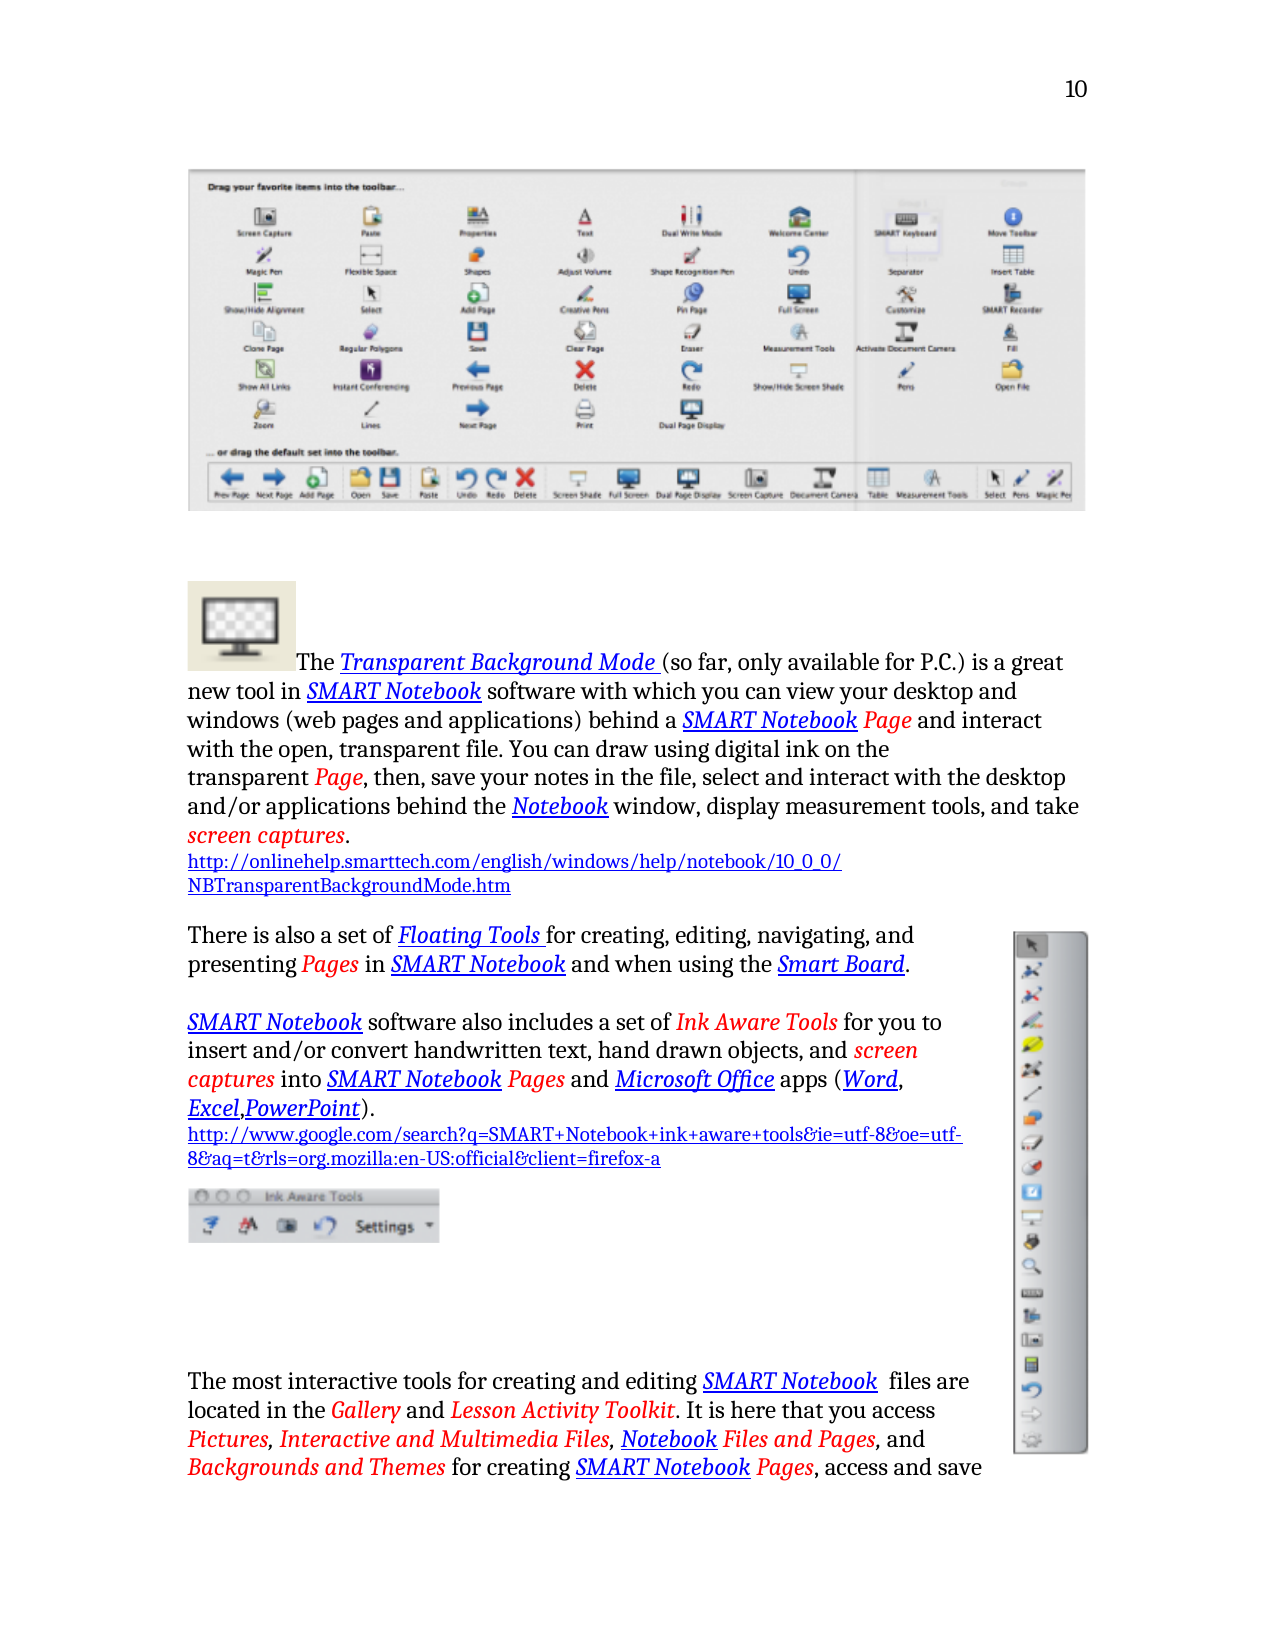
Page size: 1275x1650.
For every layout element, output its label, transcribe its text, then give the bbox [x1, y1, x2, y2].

picture [187, 1187, 442, 1240]
picture [1012, 930, 1090, 1451]
picture [187, 168, 1087, 510]
text There is also a set of Floating Tools for creating, editing, navigating, and presenting Pages in SMART Notebook and when using the Smart Board. [187, 921, 1087, 979]
picture [187, 581, 296, 671]
text transparent Page, then, save your notes in the file, select and interact with the desktop and/or applications behind the Notebook window, display measurement tools, and take screen captures. [187, 763, 1087, 849]
text http://www.google.com/search?q=SMART+Notebook+ink+aware+tools&ie=utf-8&oe=utf-8&aq=t&rls=org.mozilla:en-US:official&client=firefox-a [187, 1123, 1012, 1171]
text http://onlinehelp.smarttech.com/english/windows/help/notebook/10_0_0/NBTransparentBackgroundMode.htm [187, 849, 1087, 897]
text SMART Notebook software also includes a set of Ink Aware Tools for you to insert and/or convert handwritten text, hand drawn objects, and screen captures into SMART Notebook Pages and Microsoft Office apps (Word, Excel,PowerPoint). [187, 1008, 1012, 1123]
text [187, 1367, 1087, 1482]
text The Transparent Background Mode (so far, only available for P.C.) is a great new tool in SMART Notebook software with which you can view your desktop and windows (web pages and applications) behind a SMART Notebook Page and interact with the open, transparent file. You can draw using digital ink on the [187, 581, 1087, 763]
